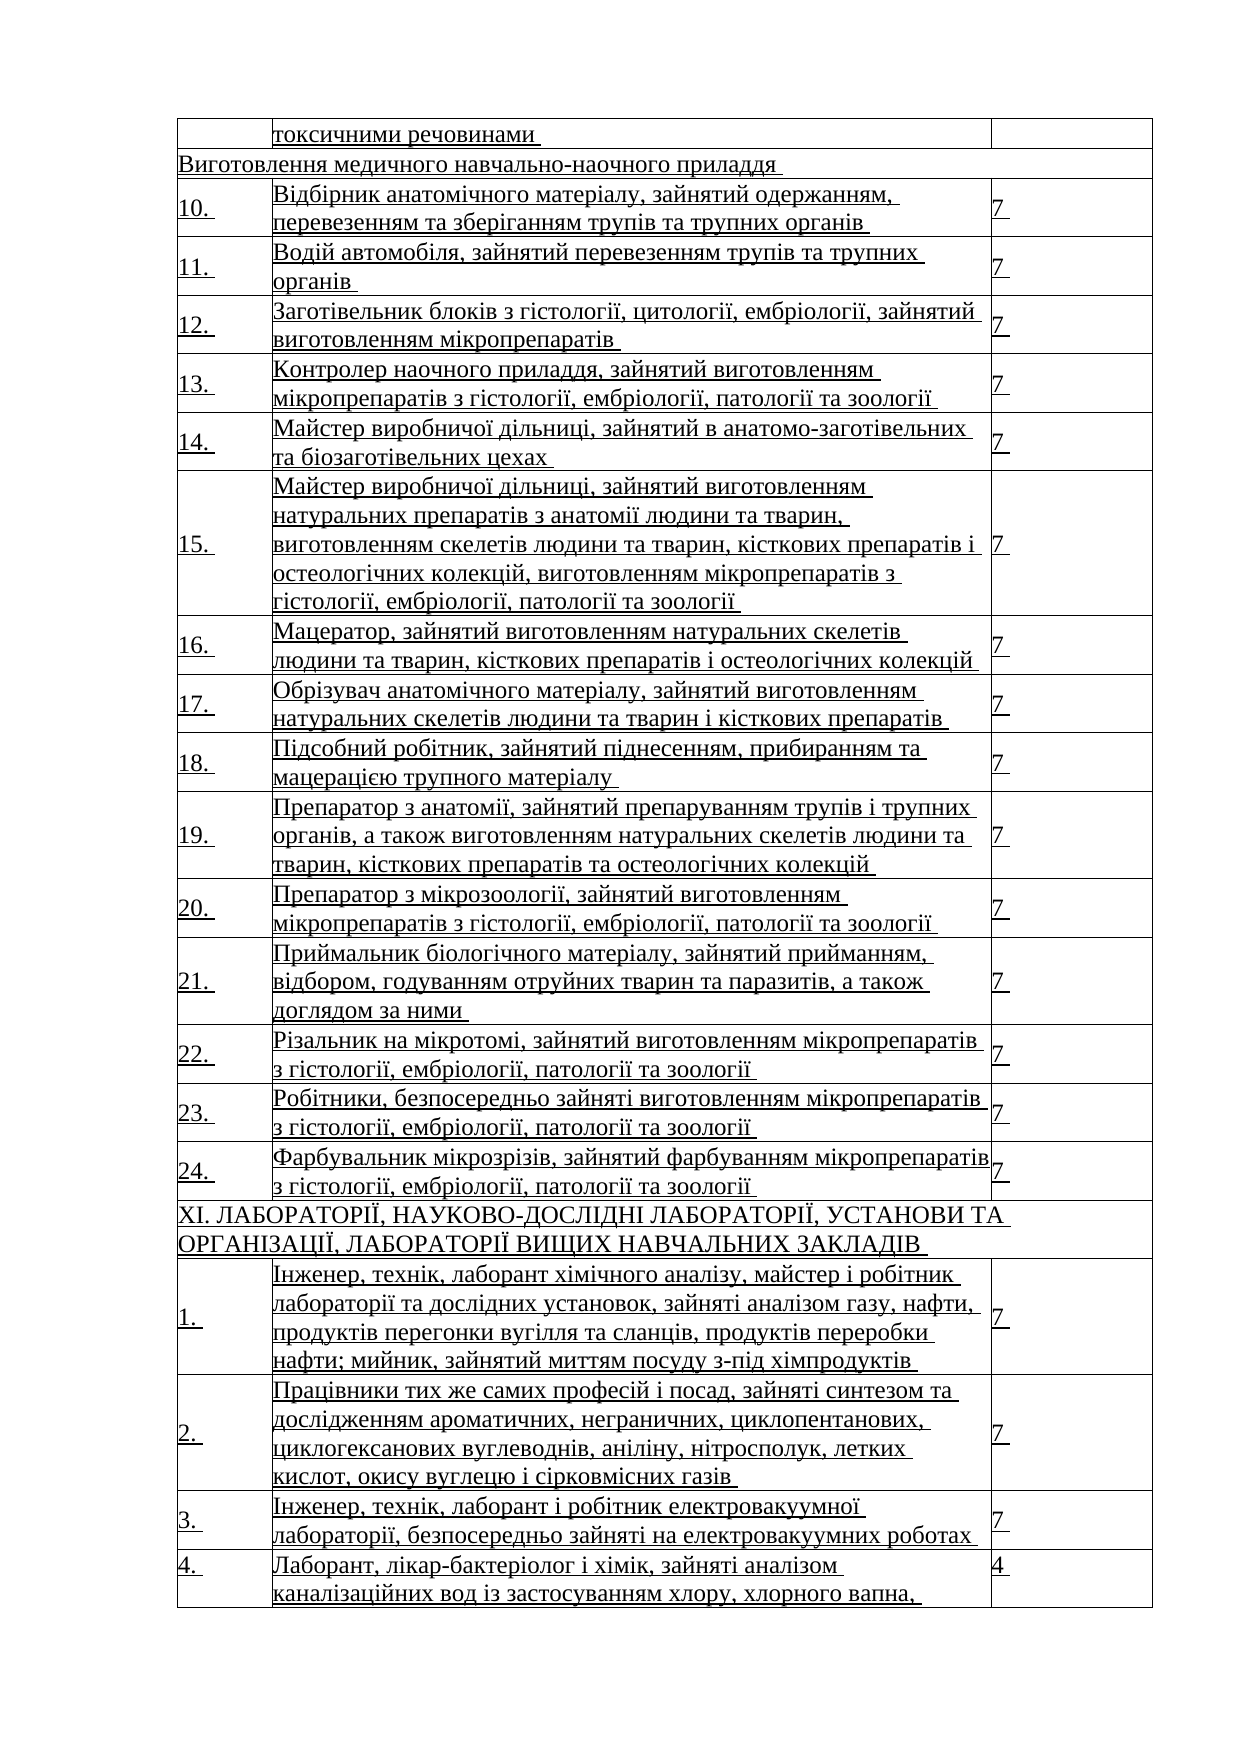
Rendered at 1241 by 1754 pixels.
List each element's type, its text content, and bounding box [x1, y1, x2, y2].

table_cell Відбірник анатомічного матеріалу, зайнятий одержанням, перевезенням та зберіганням трупів та трупних органів [273, 179, 991, 236]
table_cell Виготовлення медичного навчально-наочного приладдя [178, 149, 1152, 178]
table_cell Майстер виробничої дільниці, зайнятий в анатомо-заготівельних та біозаготівельних цехах [273, 413, 991, 470]
table_cell 7 [992, 413, 1152, 470]
table_cell 7 [992, 1025, 1152, 1082]
table_cell 3. [178, 1491, 272, 1549]
table_cell 7 [992, 296, 1152, 353]
table_cell Препаратор з анатомії, зайнятий препаруванням трупів і трупних органів, а також виготовленням натуральних скелетів людини та тварин, кісткових препаратів та остеологічних колекцій [273, 792, 991, 878]
table_cell 7 [992, 879, 1152, 937]
table_cell 7 [992, 616, 1152, 674]
table_cell 7 [992, 733, 1152, 791]
table_cell 23. [178, 1084, 272, 1141]
table_cell Майстер виробничої дільниці, зайнятий виготовленням натуральних препаратів з анатомії людини та тварин, виготовленням скелетів людини та тварин, кісткових препаратів і остеологічних колекцій, виготовленням мікропрепаратів з гістології, ембріології, патології та зоології [273, 471, 991, 615]
table_cell 22. [178, 1025, 272, 1082]
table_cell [273, 119, 991, 148]
table_cell 7 [992, 938, 1152, 1024]
table_cell 7 [992, 1142, 1152, 1199]
table_cell 7 [992, 675, 1152, 732]
table_cell 4 [992, 1550, 1152, 1607]
table_cell XI. ЛАБОРАТОРІЇ, НАУКОВО-ДОСЛІДНІ ЛАБОРАТОРІЇ, УСТАНОВИ ТА ОРГАНІЗАЦІЇ, ЛАБОРАТОРІЇ ВИЩИХ НАВЧАЛЬНИХ ЗАКЛАДІВ [178, 1201, 1152, 1258]
table_cell 4. [178, 1550, 272, 1607]
table_cell Підсобний робітник, зайнятий піднесенням, прибиранням та мацерацією трупного матеріалу [273, 733, 991, 791]
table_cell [273, 1550, 991, 1607]
table_cell 7 [992, 1491, 1152, 1549]
table_cell 21. [178, 938, 272, 1024]
table_cell Інженер, технік, лаборант хімічного аналізу, майстер і робітник лабораторії та дослідних установок, зайняті аналізом газу, нафти, продуктів перегонки вугілля та сланців, продуктів переробки нафти; мийник, зайнятий миттям посуду з-під хімпродуктів [273, 1259, 991, 1374]
table_cell 7 [992, 471, 1152, 615]
table_cell 16. [178, 616, 272, 674]
table_cell Мацератор, зайнятий виготовленням натуральних скелетів людини та тварин, кісткових препаратів і остеологічних колекцій [273, 616, 991, 674]
table_cell Водій автомобіля, зайнятий перевезенням трупів та трупних органів [273, 237, 991, 295]
table_cell Контролер наочного приладдя, зайнятий виготовленням мікропрепаратів з гістології, ембріології, патології та зоології [273, 354, 991, 412]
table_cell Заготівельник блоків з гістології, цитології, ембріології, зайнятий виготовленням мікропрепаратів [273, 296, 991, 353]
table_cell Препаратор з мікрозоології, зайнятий виготовленням мікропрепаратів з гістології, ембріології, патології та зоології [273, 879, 991, 937]
table_cell 15. [178, 471, 272, 615]
table_cell 7 [992, 1084, 1152, 1141]
table_cell 20. [178, 879, 272, 937]
table_cell 2. [178, 1375, 272, 1490]
table_cell 10. [178, 179, 272, 236]
table_cell 7 [992, 119, 1152, 148]
table_cell 7 [992, 1375, 1152, 1490]
table_cell 7 [992, 792, 1152, 878]
table_cell 19. [178, 792, 272, 878]
table_cell Робітники, безпосередньо зайняті виготовленням мікропрепаратів з гістології, ембріології, патології та зоології [273, 1084, 991, 1141]
table_cell 1. [178, 1259, 272, 1374]
table_cell 13. [178, 354, 272, 412]
table_cell 7 [992, 1259, 1152, 1374]
table_cell 17. [178, 675, 272, 732]
table_cell Приймальник біологічного матеріалу, зайнятий прийманням, відбором, годуванням отруйних тварин та паразитів, а також доглядом за ними [273, 938, 991, 1024]
table_cell Обрізувач анатомічного матеріалу, зайнятий виготовленням натуральних скелетів людини та тварин і кісткових препаратів [273, 675, 991, 732]
table_cell 12. [178, 296, 272, 353]
table_cell 7 [992, 237, 1152, 295]
table_cell 18. [178, 733, 272, 791]
table_cell 11. [178, 237, 272, 295]
table_cell 7 [992, 354, 1152, 412]
table_cell 14. [178, 413, 272, 470]
table_cell Працівники тих же самих професій і посад, зайняті синтезом та дослідженням ароматичних, неграничних, циклопентанових, циклогексанових вуглеводнів, аніліну, нітросполук, летких кислот, окису вуглецю і сірковмісних газів [273, 1375, 991, 1490]
table_cell Різальник на мікротомі, зайнятий виготовленням мікропрепаратів з гістології, ембріології, патології та зоології [273, 1025, 991, 1082]
table_cell 7 [992, 179, 1152, 236]
table_cell 9. [178, 119, 272, 148]
table_cell 24. [178, 1142, 272, 1199]
table_cell Фарбувальник мікрозрізів, зайнятий фарбуванням мікропрепаратів з гістології, ембріології, патології та зоології [273, 1142, 991, 1199]
table_cell Інженер, технік, лаборант і робітник електровакуумної лабораторії, безпосередньо зайняті на електровакуумних роботах [273, 1491, 991, 1549]
